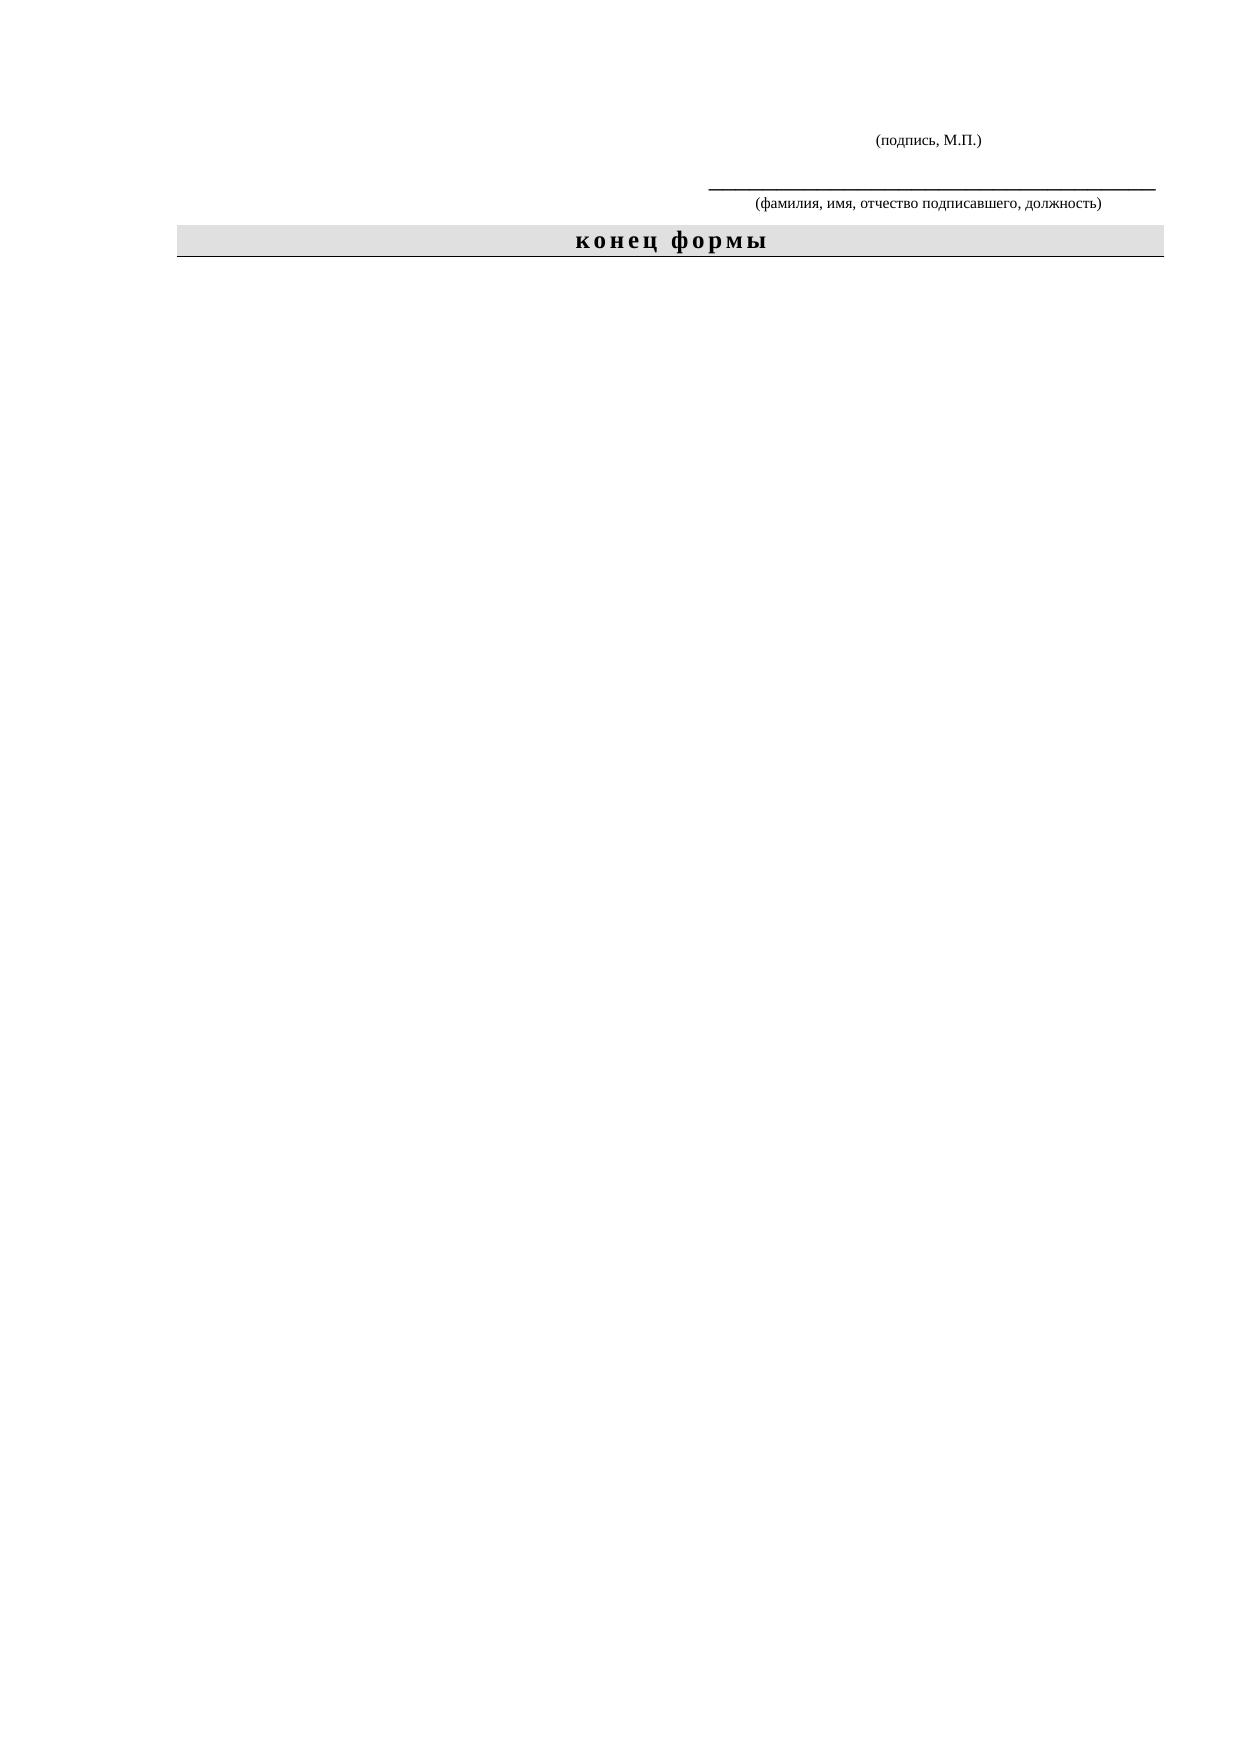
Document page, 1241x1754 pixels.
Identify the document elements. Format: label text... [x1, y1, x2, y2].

text конец формы [177, 225, 1164, 256]
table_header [691, 131, 1167, 162]
table_cell _________________________________ (фамилия, имя, отчество подписавшего, должность) [691, 163, 1167, 225]
